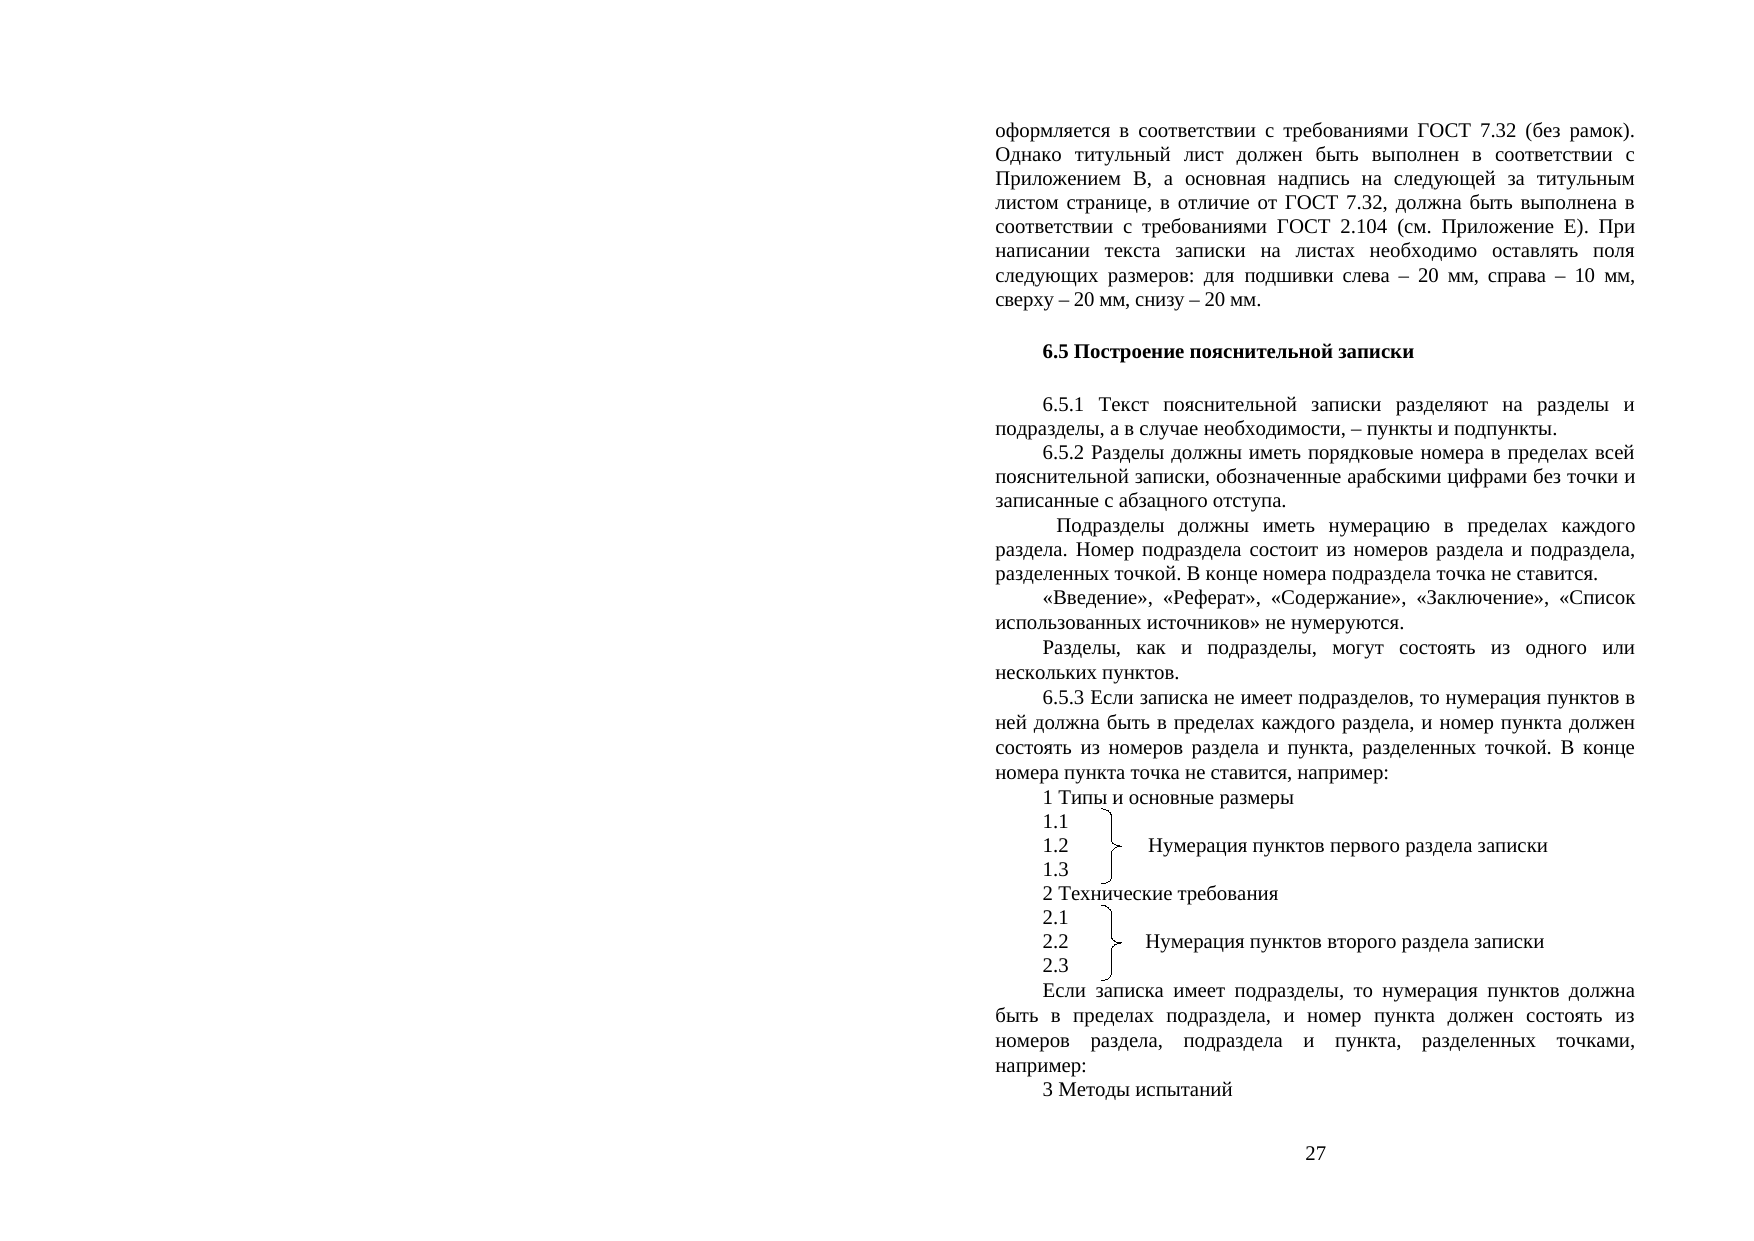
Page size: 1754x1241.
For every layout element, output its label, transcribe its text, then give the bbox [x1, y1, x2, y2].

list Нумерация пунктов второго раздела записки [995, 929, 1636, 953]
text 1.1 [995, 809, 1636, 833]
text 3 Методы испытаний [995, 1077, 1636, 1101]
text 1.2 Нумерация пунктов первого раздела записки [995, 833, 1636, 857]
text 6.5.1 Текст пояснительной записки разделяют на разделы и подразделы, а в случае необходимости, – пункты и подпункты. [995, 392, 1636, 440]
subtitle 6.5 Построение пояснительной записки [995, 339, 1636, 363]
text Разделы, как и подразделы, могут состоять из одного или нескольких пунктов. [995, 635, 1636, 685]
text Подразделы должны иметь нумерацию в пределах каждого раздела. Номер подраздела состоит из номеров раздела и подраздела, разделенных точкой. В конце номера подраздела точка не ставится. [995, 512, 1636, 585]
text Если записка имеет подразделы, то нумерация пунктов должна быть в пределах подраздела, и номер пункта должен состоять из номеров раздела, подраздела и пункта, разделенных точками, например: [995, 977, 1636, 1077]
text 2.1 [995, 905, 1636, 929]
text «Введение», «Реферат», «Содержание», «Заключение», «Список использованных источников» не нумеруются. [995, 585, 1636, 635]
text 2 Технические требования [995, 881, 1636, 905]
text 6.5.3 Если записка не имеет подразделов, то нумерация пунктов в ней должна быть в пределах каждого раздела, и номер пункта должен состоять из номеров раздела и пункта, разделенных точкой. В конце номера пункта точка не ставится, например: [995, 685, 1636, 785]
text 6.5.2 Разделы должны иметь порядковые номера в пределах всей пояснительной записки, обозначенные арабскими цифрами без точки и записанные с абзацного отступа. [995, 440, 1636, 512]
text 1 Типы и основные размеры [995, 785, 1636, 809]
text 1.3 [995, 857, 1636, 881]
